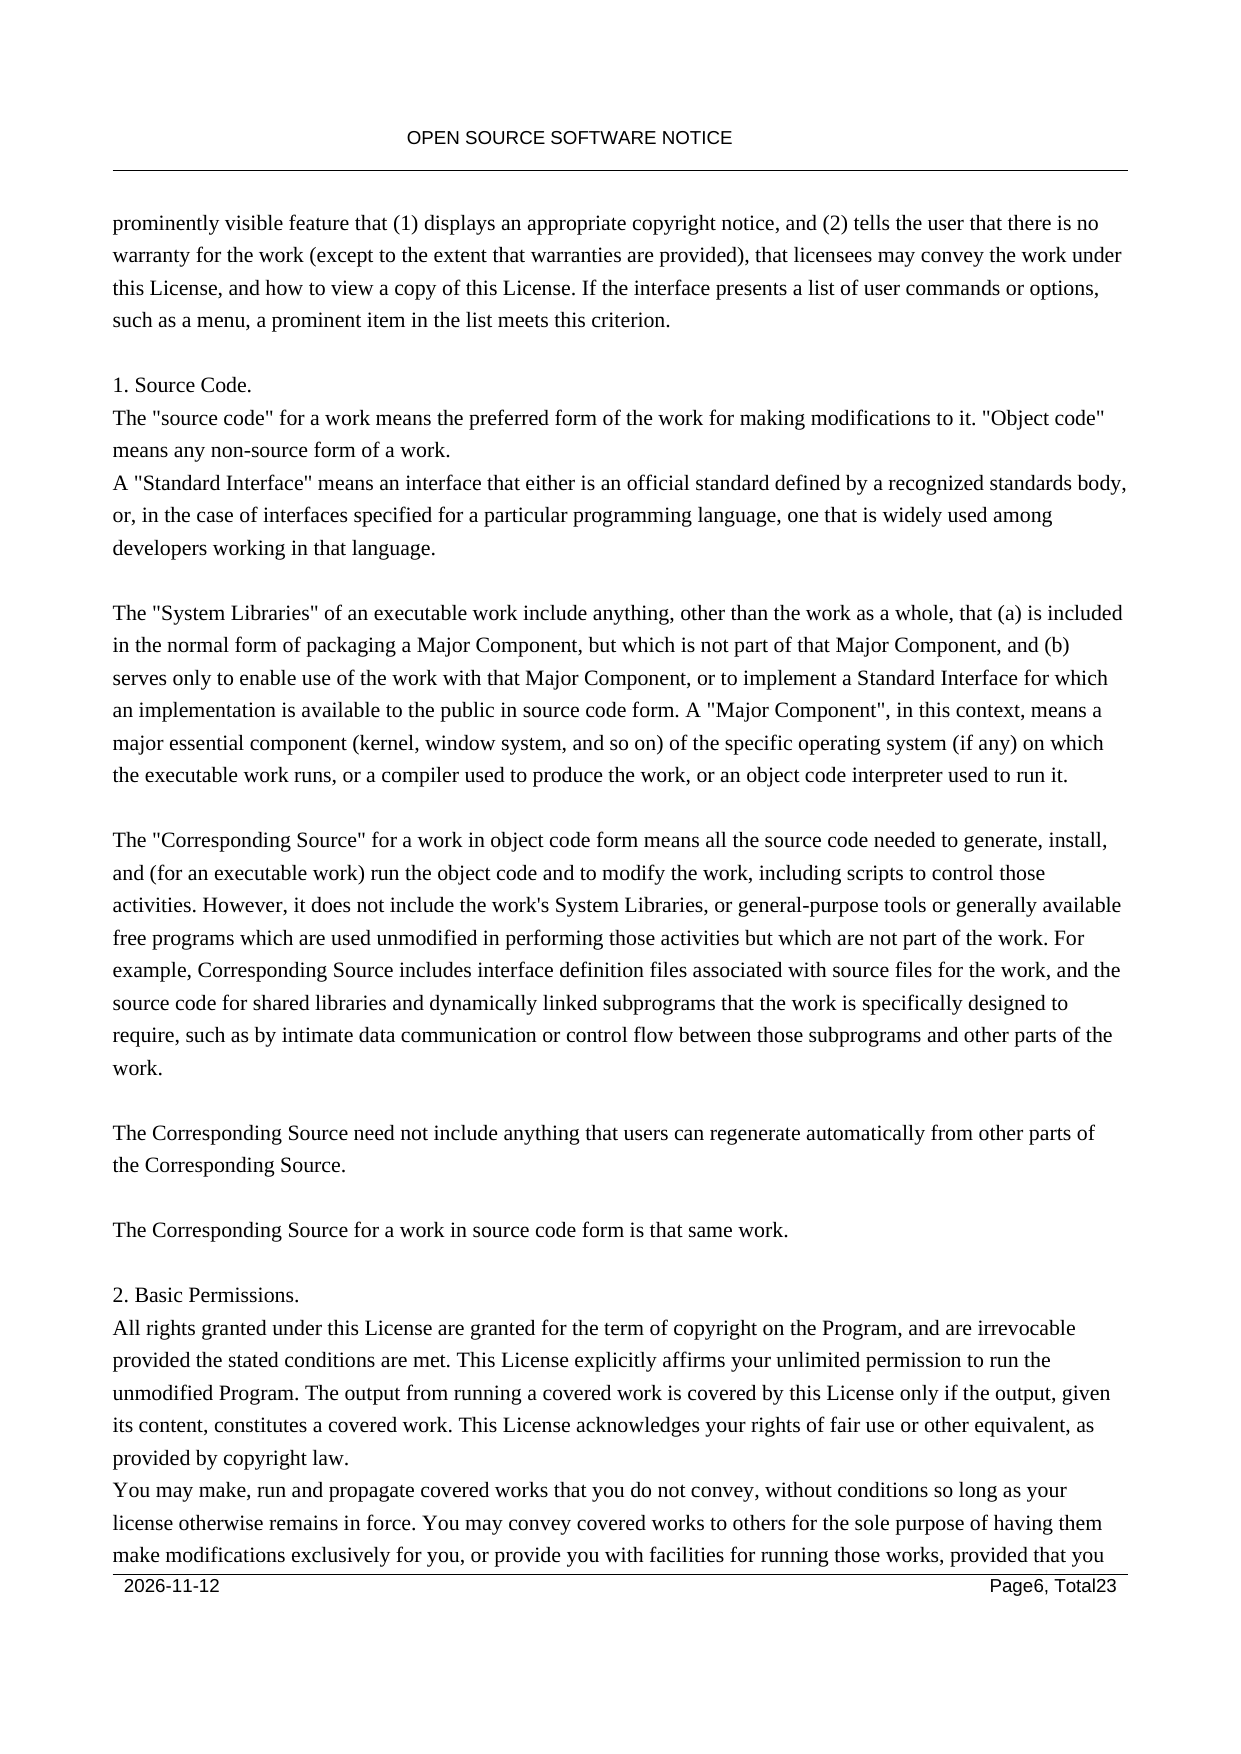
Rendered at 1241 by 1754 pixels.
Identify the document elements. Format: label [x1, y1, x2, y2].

text [112, 206, 1128, 1571]
